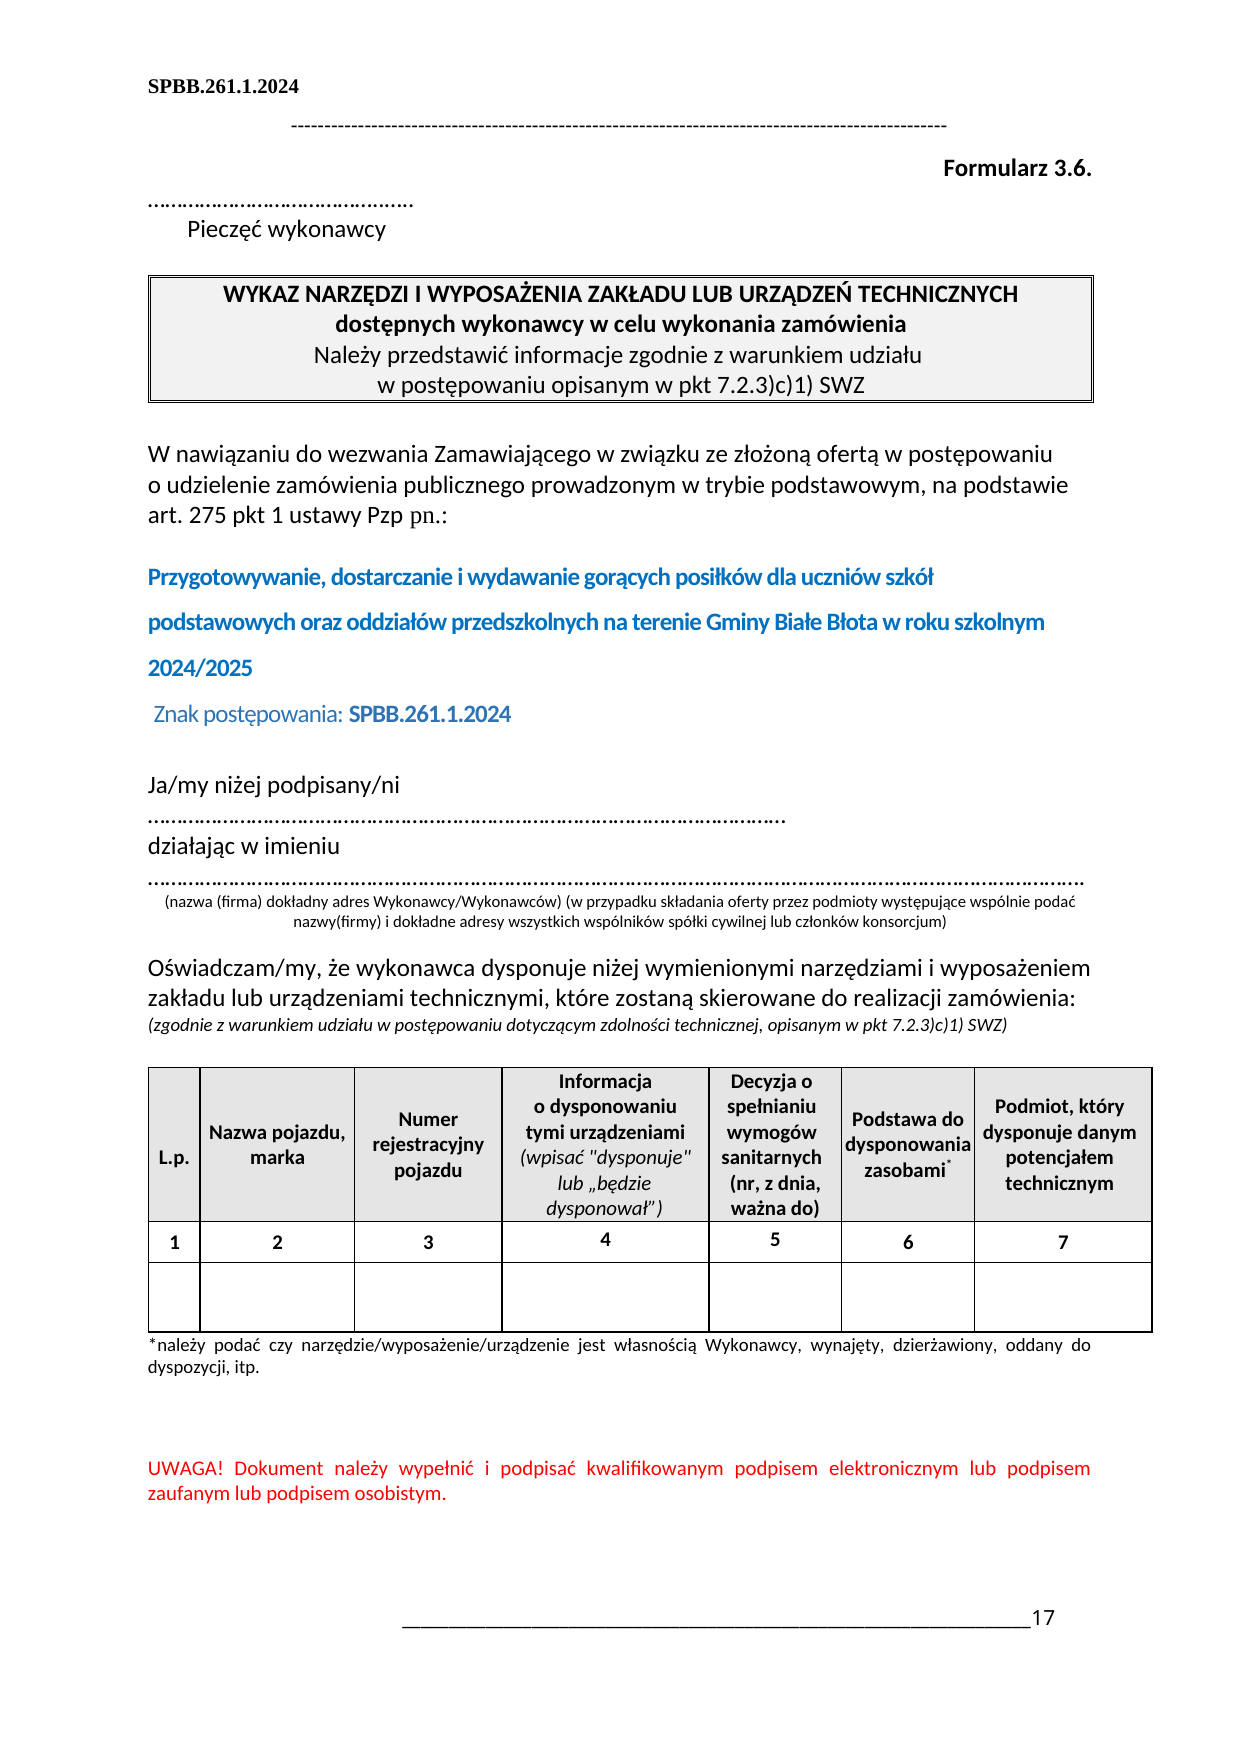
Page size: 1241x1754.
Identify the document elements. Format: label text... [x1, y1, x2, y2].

text działając w imieniu [148, 830, 1092, 861]
table_header WYKAZ NARZĘDZI I WYPOSAŻENIA ZAKŁADU LUB URZĄDZEŃ TECHNICZNYCH dostępnych wykonawcy w celu wykonania zamówienia Należy przedstawić informacje zgodnie z warunkiem udziału w postępowaniu opisanym w pkt 7.2.3)c)1) SWZ [151, 278, 1091, 400]
table_cell 5 [710, 1222, 841, 1262]
text Ja/my niżej podpisany/ni [148, 769, 1092, 799]
table_header Numer rejestracyjny pojazdu [355, 1068, 501, 1221]
table_header Podmiot, który dysponuje danym potencjałem technicznym [975, 1068, 1151, 1221]
text ………………………………………………………………………………………………………………………………………………. [148, 861, 1092, 891]
table_header Nazwa pojazdu, marka [201, 1068, 354, 1221]
table_header L.p. [149, 1068, 199, 1221]
text …………………………………..….. [148, 183, 1092, 214]
text (nazwa (firma) dokładny adres Wykonawcy/Wykonawców) (w przypadku składania oferty przez podmioty występujące wspólnie podać nazwy(firmy) i dokładne adresy wszystkich wspólników spółki cywilnej lub członków konsorcjum) [148, 891, 1092, 932]
text Przygotowywanie, dostarczanie i wydawanie gorących posiłków dla uczniów szkół podstawowych oraz oddziałów przedszkolnych na terenie Gminy Białe Błota w roku szkolnym 2024/2025 [148, 561, 1086, 683]
text W nawiązaniu do wezwania Zamawiającego w związku ze złożoną ofertą w postępowaniu o udzielenie zamówienia publicznego prowadzonym w trybie podstawowym, na podstawie art. 275 pkt 1 ustawy Pzp pn.: [148, 439, 1092, 530]
table_header Decyzja o spełnianiu wymogów sanitarnych (nr, z dnia, ważna do) [710, 1068, 841, 1221]
table_cell 4 [503, 1222, 708, 1262]
table_cell [842, 1263, 974, 1331]
table_header Podstawa do dysponowania zasobami* [842, 1068, 974, 1221]
table_cell [975, 1263, 1151, 1331]
text Oświadczam/my, że wykonawca dysponuje niżej wymienionymi narzędziami i wyposażeniem zakładu lub urządzeniami technicznymi, które zostaną skierowane do realizacji zamówienia: [148, 952, 1092, 1013]
table_cell 2 [201, 1222, 354, 1262]
text Pieczęć wykonawcy [148, 214, 1092, 244]
text UWAGA! Dokument należy wypełnić i podpisać kwalifikowanym podpisem elektronicznym lub podpisem zaufanym lub podpisem osobistym. [148, 1455, 1092, 1506]
text Formularz 3.6. [148, 153, 1092, 183]
table_cell [503, 1263, 708, 1331]
table_cell 6 [842, 1222, 974, 1262]
table_cell [355, 1263, 501, 1331]
table_cell [710, 1263, 841, 1331]
table_header Informacja o dysponowaniu tymi urządzeniami (wpisać "dysponuje" lub „będzie dysponował”) [503, 1068, 708, 1221]
text Znak postępowania: SPBB.261.1.2024 [148, 698, 1092, 728]
text (zgodnie z warunkiem udziału w postępowaniu dotyczącym zdolności technicznej, opisanym w pkt 7.2.3)c)1) SWZ) [148, 1013, 1092, 1036]
table_cell 1 [149, 1222, 199, 1262]
table_cell [201, 1263, 354, 1331]
table_cell 7 [975, 1222, 1151, 1262]
table_cell [149, 1263, 199, 1331]
table_cell 3 [355, 1222, 501, 1262]
text *należy podać czy narzędzie/wyposażenie/urządzenie jest własnością Wykonawcy, wynajęty, dzierżawiony, oddany do dyspozycji, itp. [148, 1333, 1092, 1378]
text ………………………………………………………………………………………………… [148, 799, 1092, 830]
